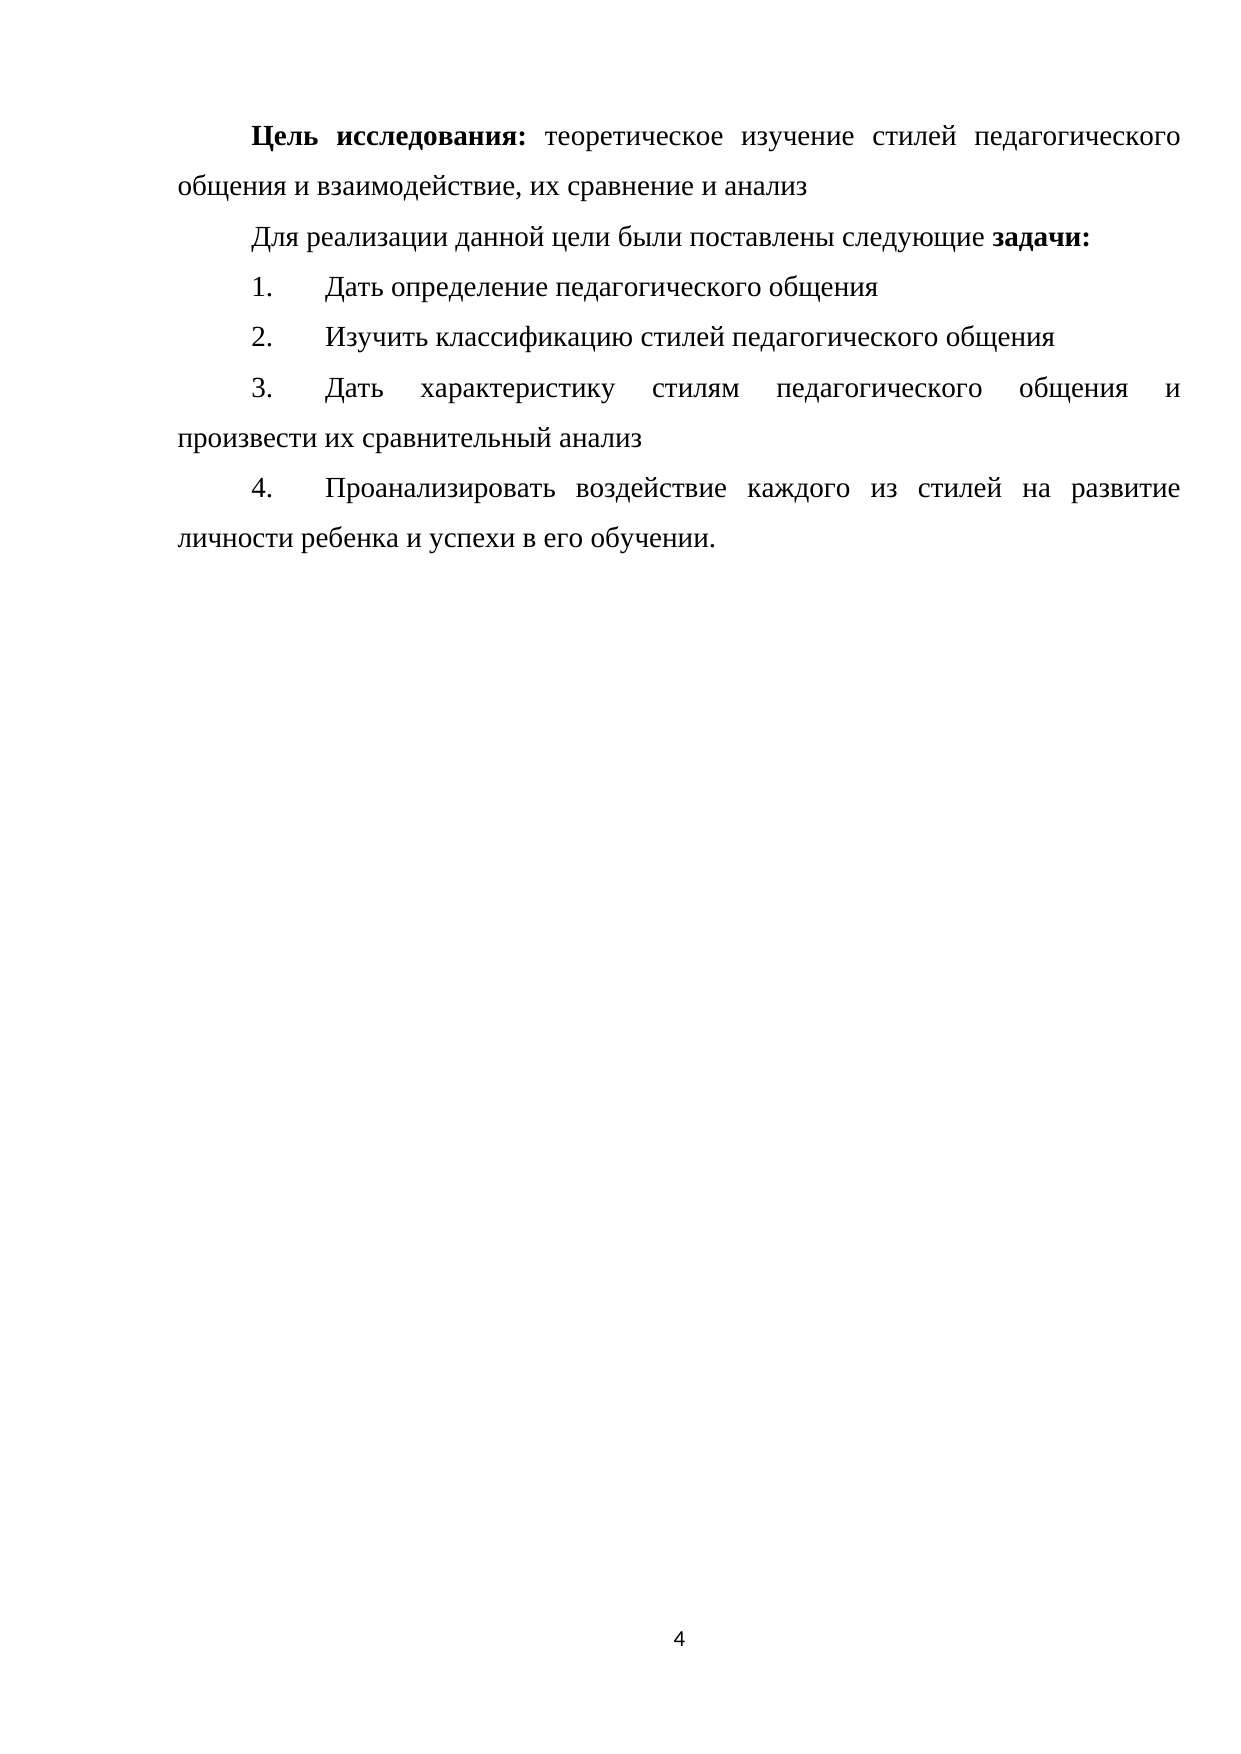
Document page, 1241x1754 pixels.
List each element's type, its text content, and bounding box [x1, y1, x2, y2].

text 3. Дать характеристику стилям педагогического общения и произвести их сравнительный анализ [177, 370, 1181, 453]
text 4. Проанализировать воздействие каждого из стилей на развитие личности ребенка и успехи в его обучении. [177, 470, 1181, 554]
text Для реализации данной цели были поставлены следующие задачи: [177, 219, 1181, 252]
text 2. Изучить классификацию стилей педагогического общения [177, 319, 1181, 353]
text 1. Дать определение педагогического общения [177, 269, 1181, 303]
text Цель исследования: теоретическое изучение стилей педагогического общения и взаимодействие, их сравнение и анализ [177, 118, 1181, 202]
